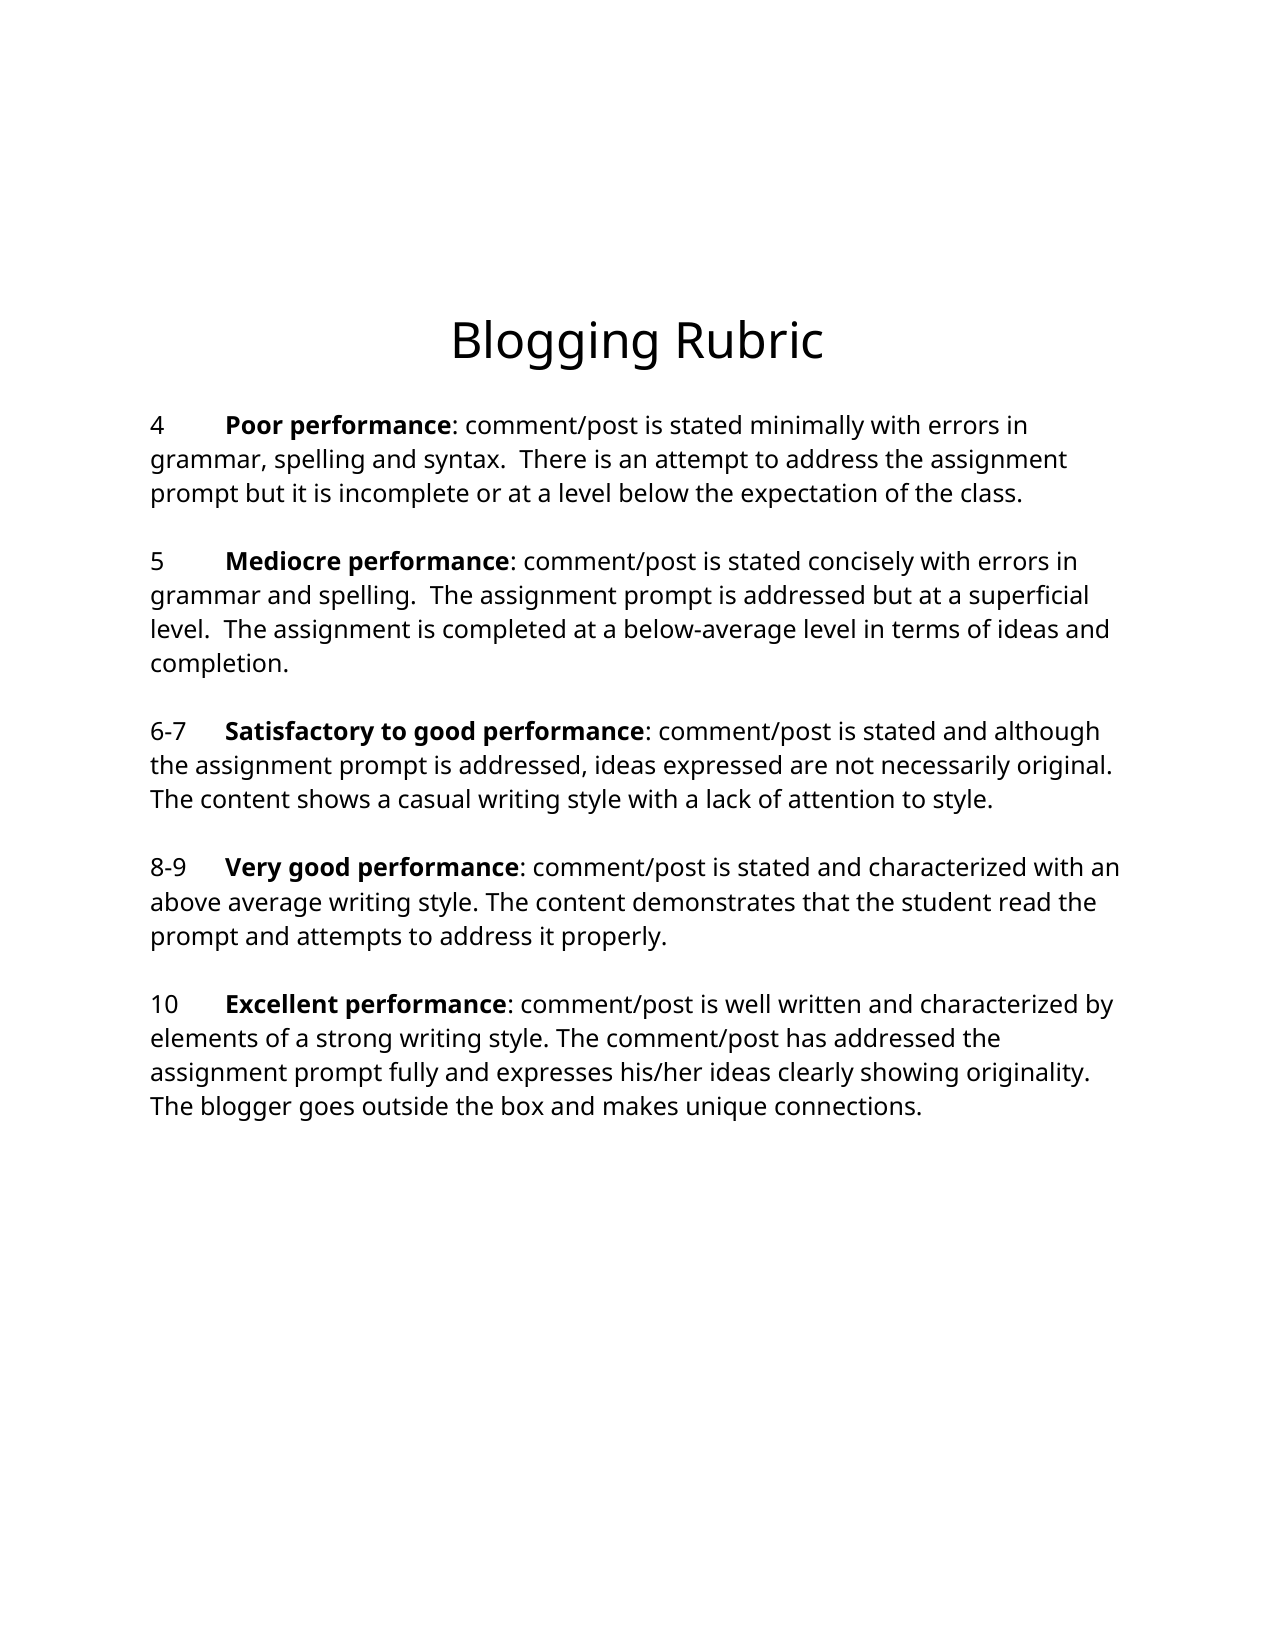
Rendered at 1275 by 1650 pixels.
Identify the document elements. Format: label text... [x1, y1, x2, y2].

text 4 Poor performance: comment/post is stated minimally with errors in grammar, spelling and syntax. There is an attempt to address the assignment prompt but it is incomplete or at a level below the expectation of the class. [150, 407, 1125, 509]
text 8-9 Very good performance: comment/post is stated and characterized with an above average writing style. The content demonstrates that the student read the prompt and attempts to address it properly. [150, 850, 1125, 952]
text Blogging Rubric [150, 305, 1125, 373]
text 10 Excellent performance: comment/post is well written and characterized by elements of a strong writing style. The comment/post has addressed the assignment prompt fully and expresses his/her ideas clearly showing originality. The blogger goes outside the box and makes unique connections. [150, 986, 1125, 1123]
text 5 Mediocre performance: comment/post is stated concisely with errors in grammar and spelling. The assignment prompt is addressed but at a superficial level. The assignment is completed at a below-average level in terms of ideas and completion. [150, 543, 1125, 680]
text 6-7 Satisfactory to good performance: comment/post is stated and although the assignment prompt is addressed, ideas expressed are not necessarily original. The content shows a casual writing style with a lack of attention to style. [150, 714, 1125, 816]
